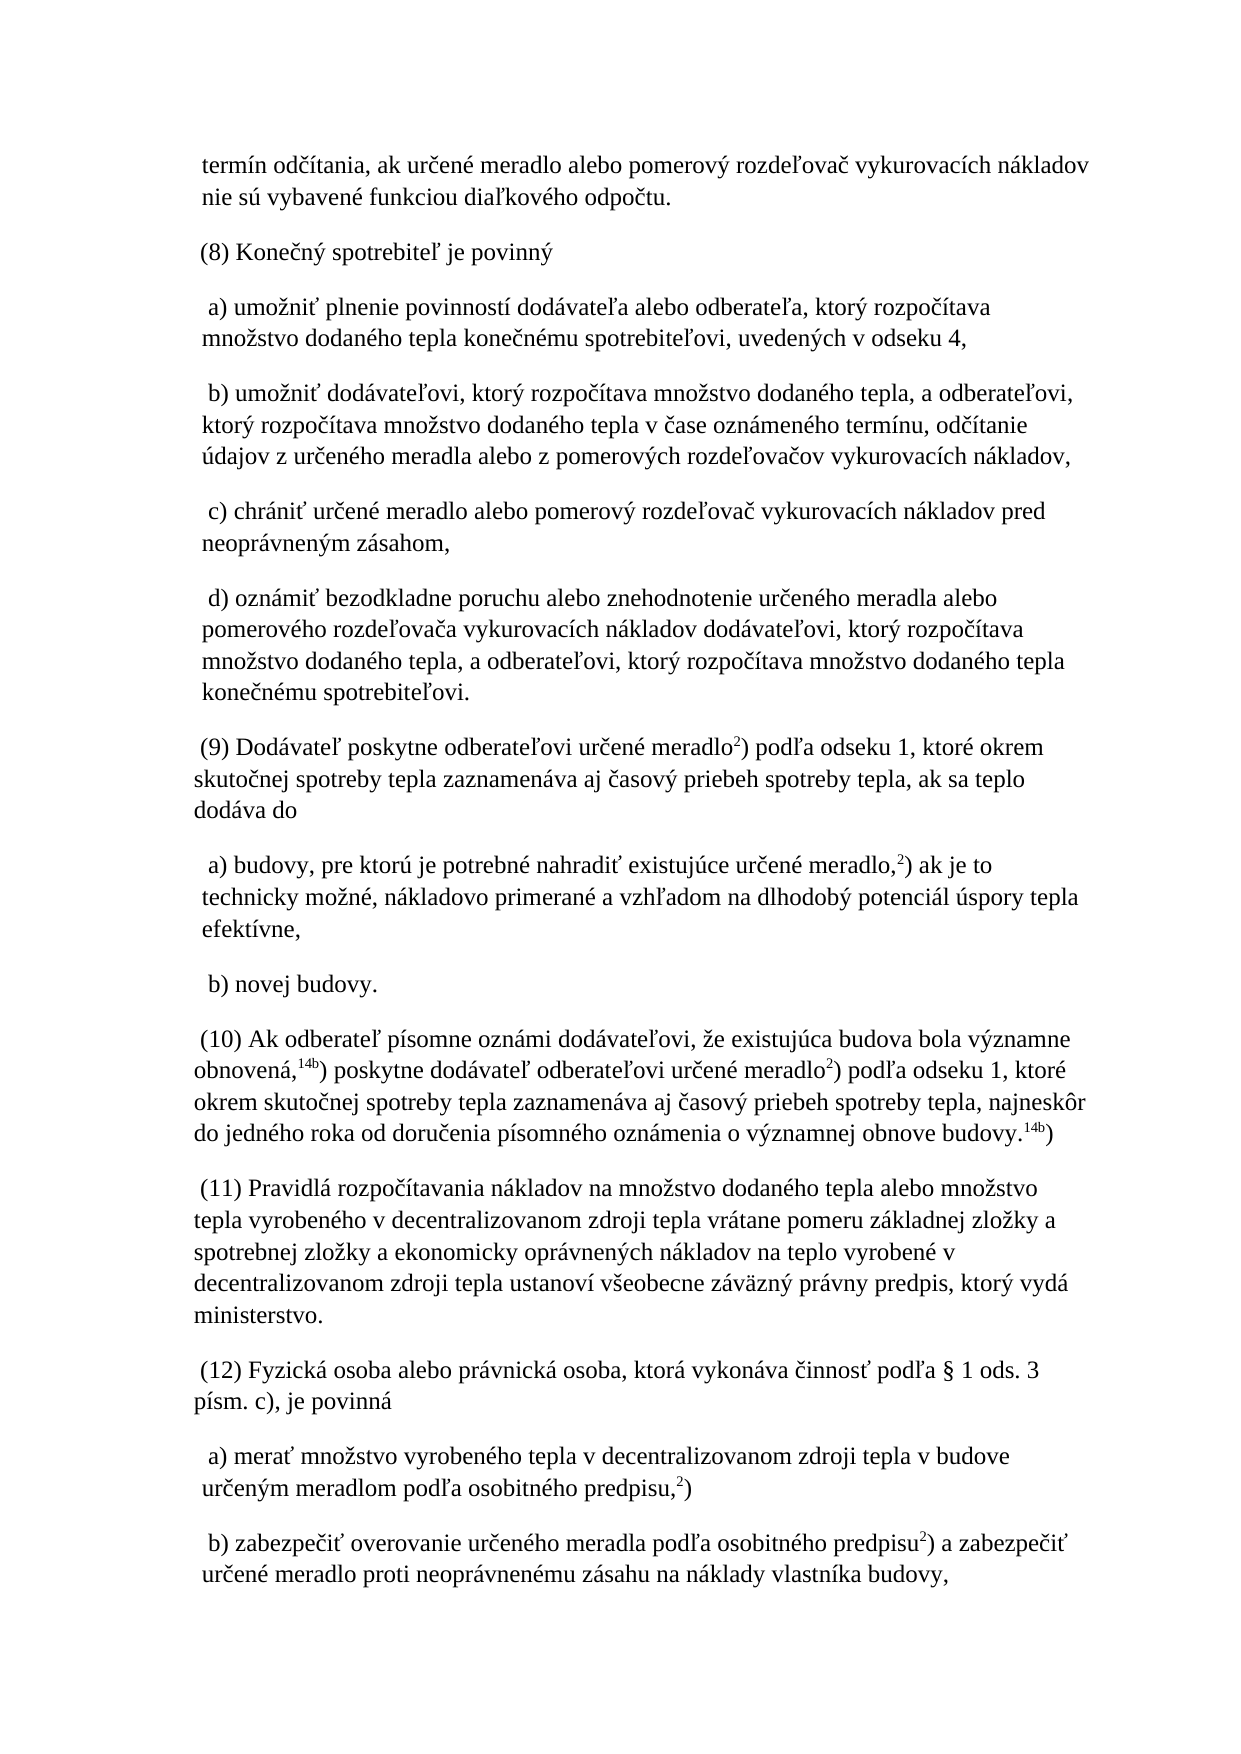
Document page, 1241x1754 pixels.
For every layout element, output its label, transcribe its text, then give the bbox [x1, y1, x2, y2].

text a) merať množstvo vyrobeného tepla v decentralizovanom zdroji tepla v budove určeným meradlom podľa osobitného predpisu,2) [202, 1441, 1090, 1502]
text b) zabezpečiť overovanie určeného meradla podľa osobitného predpisu2) a zabezpečiť určené meradlo proti neoprávnenému zásahu na náklady vlastníka budovy, [202, 1528, 1090, 1588]
text (10) Ak odberateľ písomne oznámi dodávateľovi, že existujúca budova bola významne obnovená,14b) poskytne dodávateľ odberateľovi určené meradlo2) podľa odseku 1, ktoré okrem skutočnej spotreby tepla zaznamenáva aj časový priebeh spotreby tepla, najneskôr do jedného roka od doručenia písomného oznámenia o významnej obnove budovy.14b) [194, 1024, 1090, 1147]
text (9) Dodávateľ poskytne odberateľovi určené meradlo2) podľa odseku 1, ktoré okrem skutočnej spotreby tepla zaznamenáva aj časový priebeh spotreby tepla, ak sa teplo dodáva do [194, 732, 1090, 824]
text (12) Fyzická osoba alebo právnická osoba, ktorá vykonáva činnosť podľa § 1 ods. 3 písm. c), je povinná [194, 1355, 1090, 1415]
text a) budovy, pre ktorú je potrebné nahradiť existujúce určené meradlo,2) ak je to technicky možné, nákladovo primerané a vzhľadom na dlhodobý potenciál úspory tepla efektívne, [202, 851, 1090, 942]
text b) umožniť dodávateľovi, ktorý rozpočítava množstvo dodaného tepla, a odberateľovi, ktorý rozpočítava množstvo dodaného tepla v čase oznámeného termínu, odčítanie údajov z určeného meradla alebo z pomerových rozdeľovačov vykurovacích nákladov, [202, 378, 1090, 470]
text (8) Konečný spotrebiteľ je povinný [194, 237, 1090, 265]
text a) umožniť plnenie povinností dodávateľa alebo odberateľa, ktorý rozpočítava množstvo dodaného tepla konečnému spotrebiteľovi, uvedených v odseku 4, [202, 292, 1090, 352]
text d) oznámiť bezodkladne poruchu alebo znehodnotenie určeného meradla alebo pomerového rozdeľovača vykurovacích nákladov dodávateľovi, ktorý rozpočítava množstvo dodaného tepla, a odberateľovi, ktorý rozpočítava množstvo dodaného tepla konečnému spotrebiteľovi. [202, 583, 1090, 706]
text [202, 150, 1090, 210]
text (11) Pravidlá rozpočítavania nákladov na množstvo dodaného tepla alebo množstvo tepla vyrobeného v decentralizovanom zdroji tepla vrátane pomeru základnej zložky a spotrebnej zložky a ekonomicky oprávnených nákladov na teplo vyrobené v decentralizovanom zdroji tepla ustanoví všeobecne záväzný právny predpis, ktorý vydá ministerstvo. [194, 1173, 1090, 1328]
text b) novej budovy. [202, 969, 1090, 997]
text c) chrániť určené meradlo alebo pomerový rozdeľovač vykurovacích nákladov pred neoprávneným zásahom, [202, 496, 1090, 557]
